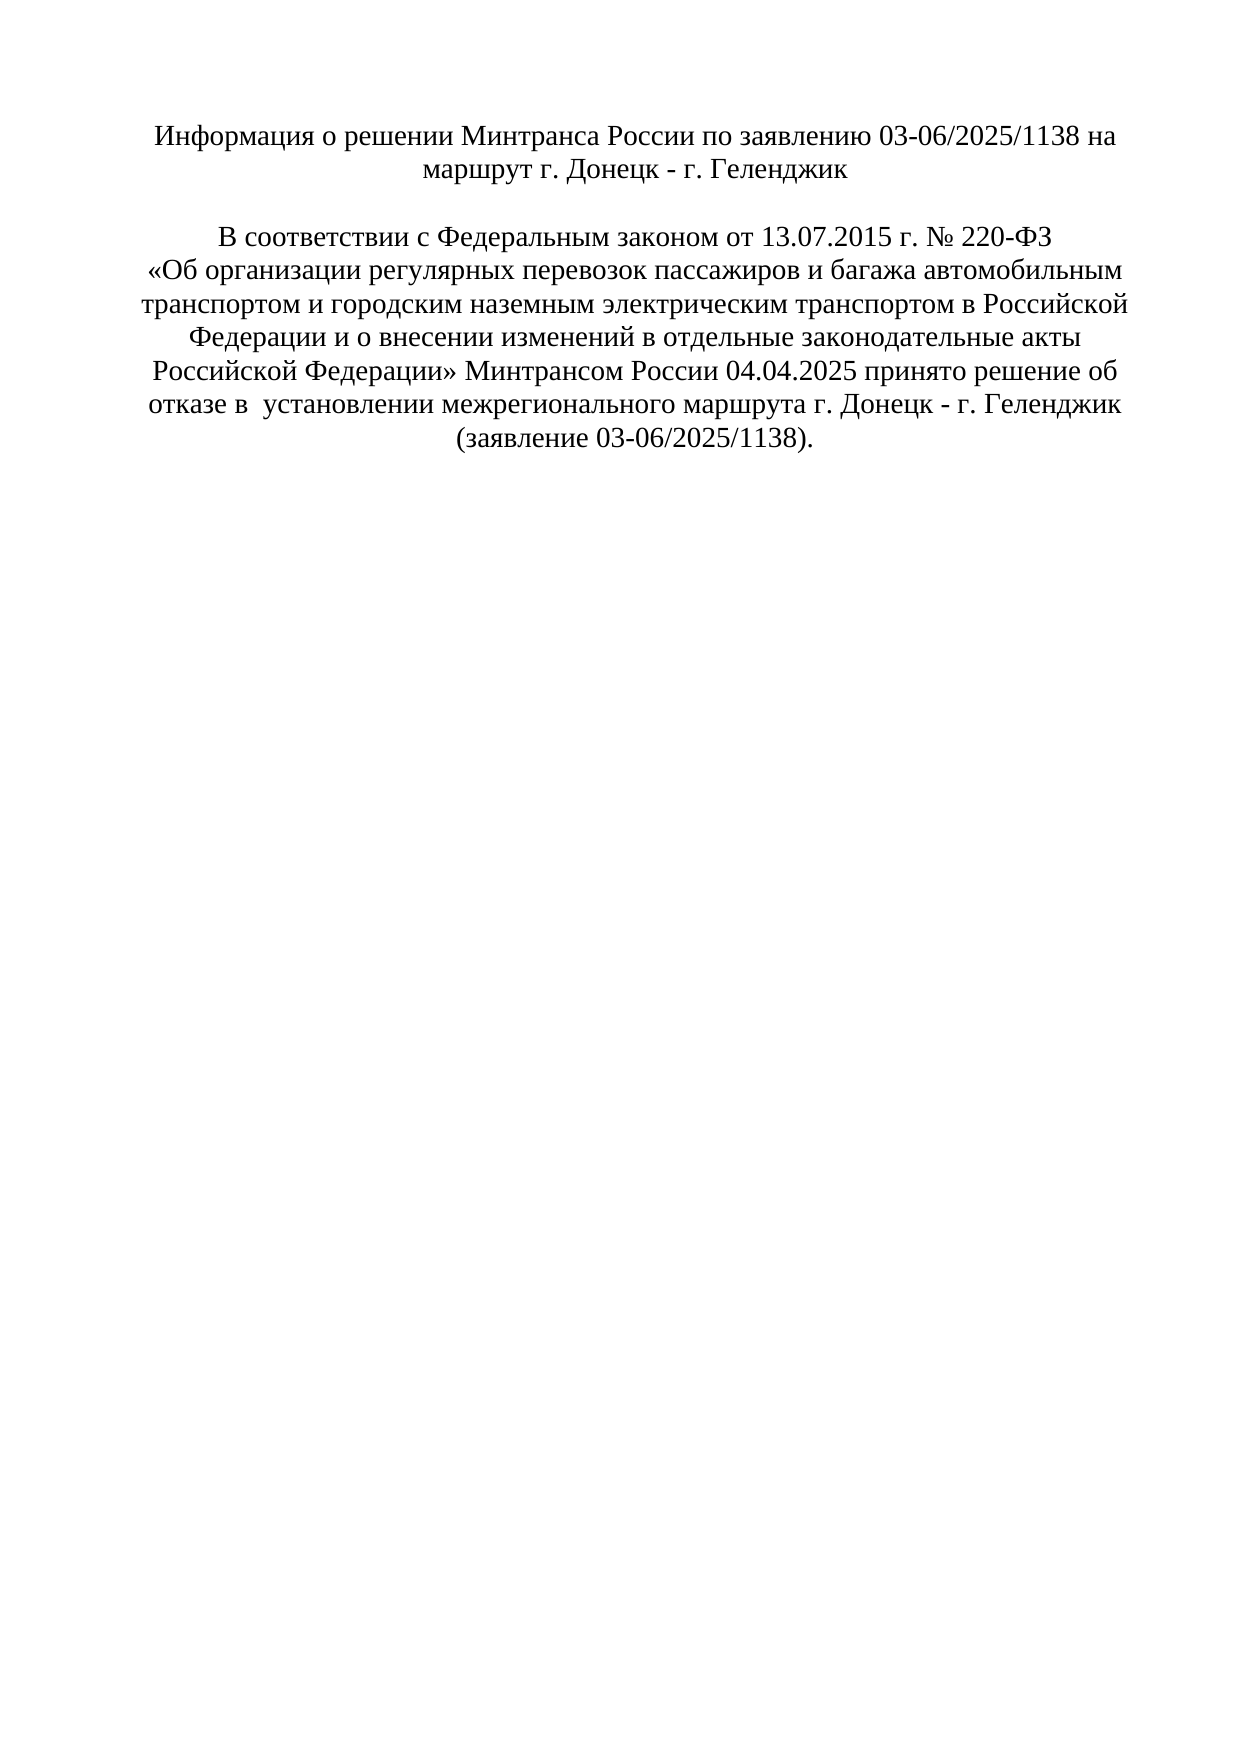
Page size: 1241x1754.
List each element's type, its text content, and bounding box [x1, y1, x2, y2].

text Информация о решении Минтранса России по заявлению 03-06/2025/1138 на маршрут г. Донецк - г. Геленджик [118, 118, 1152, 185]
text В соответствии с Федеральным законом от 13.07.2015 г. № 220-ФЗ «Об организации регулярных перевозок пассажиров и багажа автомобильным транспортом и городским наземным электрическим транспортом в Российской Федерации и о внесении изменений в отдельные законодательные акты Российской Федерации» Минтрансом России 04.04.2025 принято решение об отказе в установлении межрегионального маршрута г. Донецк - г. Геленджик (заявление 03-06/2025/1138). [118, 219, 1152, 453]
